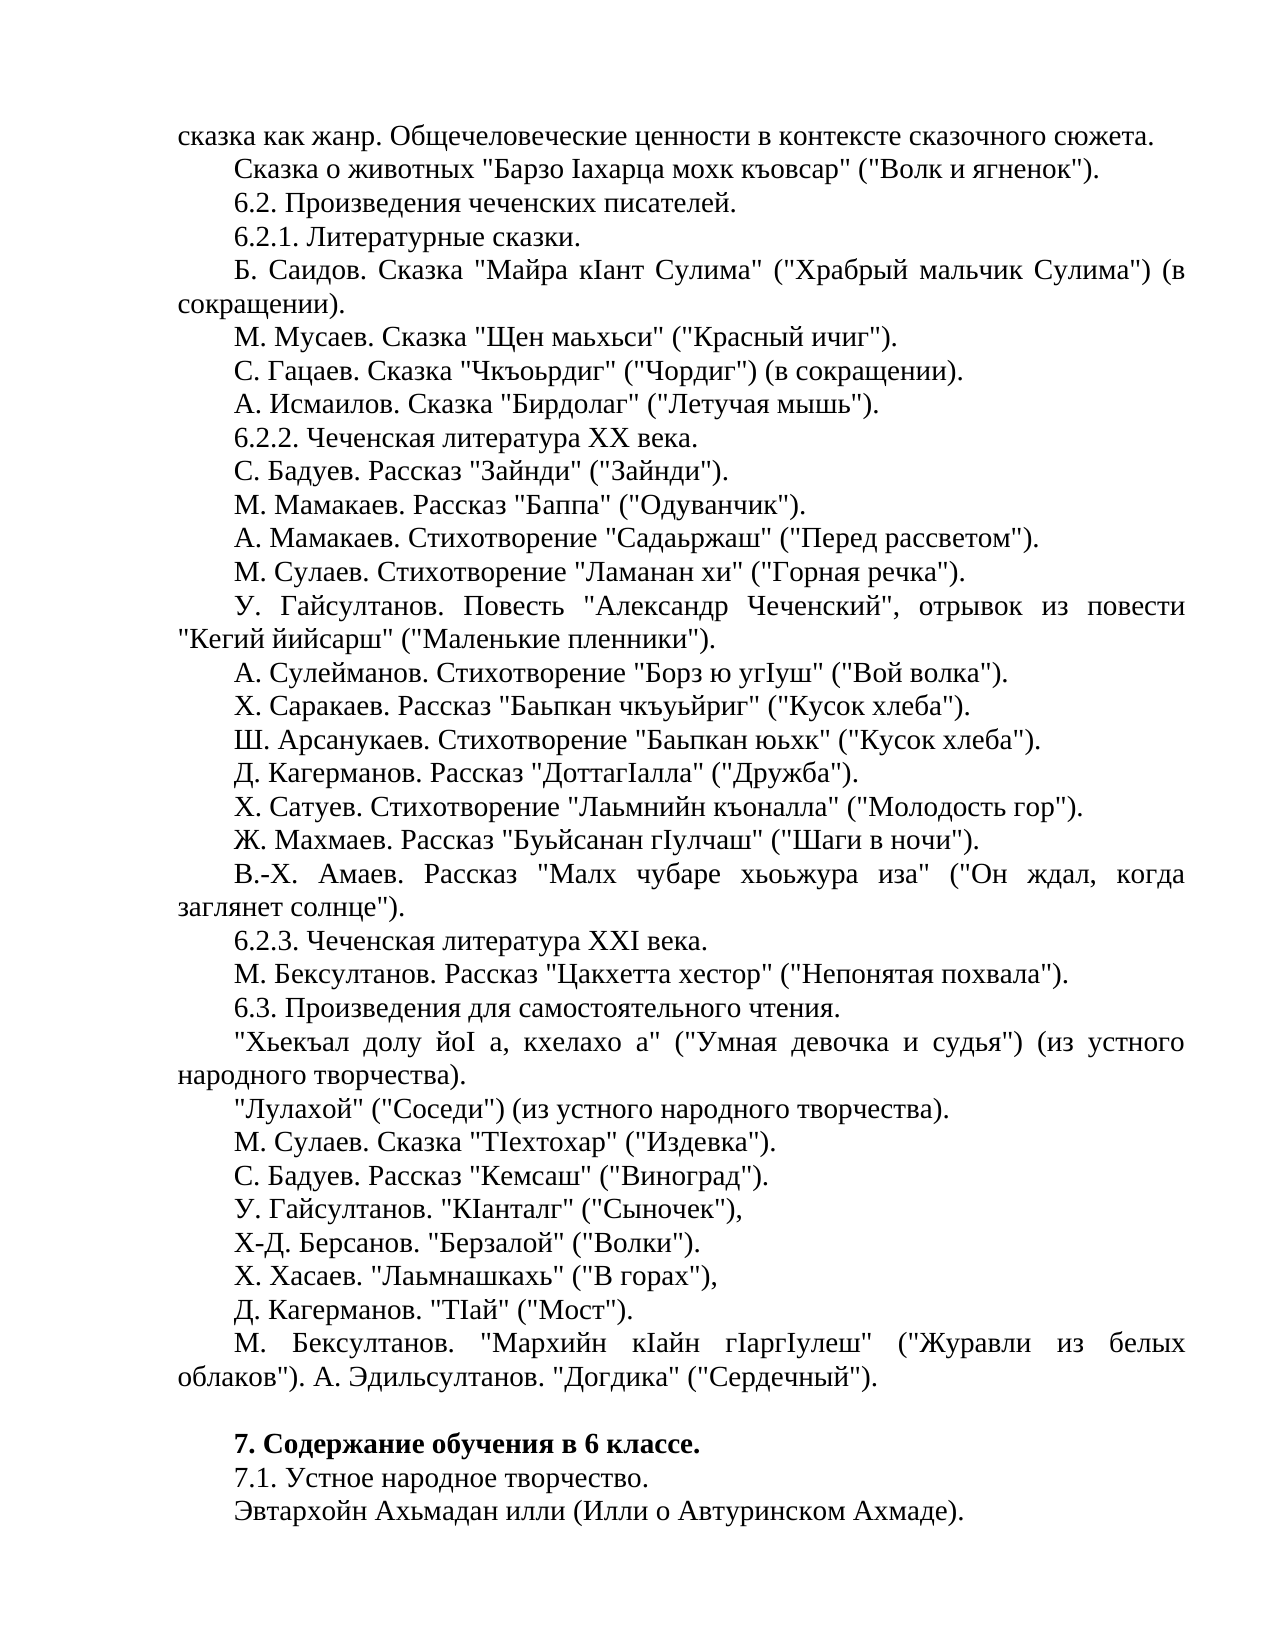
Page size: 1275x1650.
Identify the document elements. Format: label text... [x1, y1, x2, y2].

text М. Мамакаев. Рассказ "Баппа" ("Одуванчик"). [177, 487, 1186, 521]
text Х-Д. Берсанов. "Берзалой" ("Волки"). [177, 1225, 1186, 1258]
text Д. Кагерманов. "ТIай" ("Мост"). [177, 1292, 1186, 1326]
text Х. Сатуев. Стихотворение "Лаьмнийн къоналла" ("Молодость гор"). [177, 789, 1186, 822]
text 7.1. Устное народное творчество. [177, 1460, 1186, 1493]
text М. Бексултанов. "Мархийн кIайн гIаргIулеш" ("Журавли из белых облаков"). А. Эдильсултанов. "Догдика" ("Сердечный"). [177, 1326, 1186, 1393]
text 6.2.2. Чеченская литература XX века. [177, 420, 1186, 453]
text Эвтархойн Ахьмадан илли (Илли о Автуринском Ахмаде). [177, 1493, 1186, 1527]
text Сказка о животных "Барзо Iахарца мохк къовсар" ("Волк и ягненок"). [177, 152, 1186, 185]
text Д. Кагерманов. Рассказ "ДоттагIалла" ("Дружба"). [177, 755, 1186, 789]
text А. Сулейманов. Стихотворение "Борз ю угIуш" ("Вой волка"). [177, 655, 1186, 688]
text В.-Х. Амаев. Рассказ "Малх чубаре хьоьжура иза" ("Он ждал, когда заглянет солнце"). [177, 856, 1186, 923]
text 6.3. Произведения для самостоятельного чтения. [177, 990, 1186, 1024]
text У. Гайсултанов. Повесть "Александр Чеченский", отрывок из повести "Кегий йийсарш" ("Маленькие пленники"). [177, 588, 1186, 655]
text Х. Хасаев. "Лаьмнашкахь" ("В горах"), [177, 1258, 1186, 1292]
text М. Сулаев. Стихотворение "Ламанан хи" ("Горная речка"). [177, 554, 1186, 588]
text С. Бадуев. Рассказ "Зайнди" ("Зайнди"). [177, 453, 1186, 487]
text 7. Содержание обучения в 6 классе. [177, 1426, 1186, 1460]
text У. Гайсултанов. "КIанталг" ("Сыночек"), [177, 1191, 1186, 1225]
text Ш. Арсанукаев. Стихотворение "Баьпкан юьхк" ("Кусок хлеба"). [177, 722, 1186, 755]
text Ж. Махмаев. Рассказ "Буьйсанан гIулчаш" ("Шаги в ночи"). [177, 822, 1186, 856]
text "Лулахой" ("Соседи") (из устного народного творчества). [177, 1091, 1186, 1124]
text 6.2.1. Литературные сказки. [177, 219, 1186, 252]
text 6.2.3. Чеченская литература XXI века. [177, 923, 1186, 957]
text М. Сулаев. Сказка "ТIехтохар" ("Издевка"). [177, 1124, 1186, 1158]
text С. Гацаев. Сказка "Чкъоьрдиг" ("Чордиг") (в сокращении). [177, 353, 1186, 386]
text Х. Саракаев. Рассказ "Баьпкан чкъуьйриг" ("Кусок хлеба"). [177, 688, 1186, 722]
text 6.2. Произведения чеченских писателей. [177, 185, 1186, 219]
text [177, 118, 1186, 152]
text С. Бадуев. Рассказ "Кемсаш" ("Виноград"). [177, 1158, 1186, 1191]
text М. Мусаев. Сказка "Щен маьхьси" ("Красный ичиг"). [177, 319, 1186, 353]
text А. Мамакаев. Стихотворение "Садаьржаш" ("Перед рассветом"). [177, 521, 1186, 554]
text Б. Саидов. Сказка "Майра кIант Сулима" ("Храбрый мальчик Сулима") (в сокращении). [177, 252, 1186, 319]
text М. Бексултанов. Рассказ "Цакхетта хестор" ("Непонятая похвала"). [177, 957, 1186, 990]
text А. Исмаилов. Сказка "Бирдолаг" ("Летучая мышь"). [177, 386, 1186, 420]
text "Хьекъал долу йоI а, кхелахо а" ("Умная девочка и судья") (из устного народного творчества). [177, 1024, 1186, 1091]
